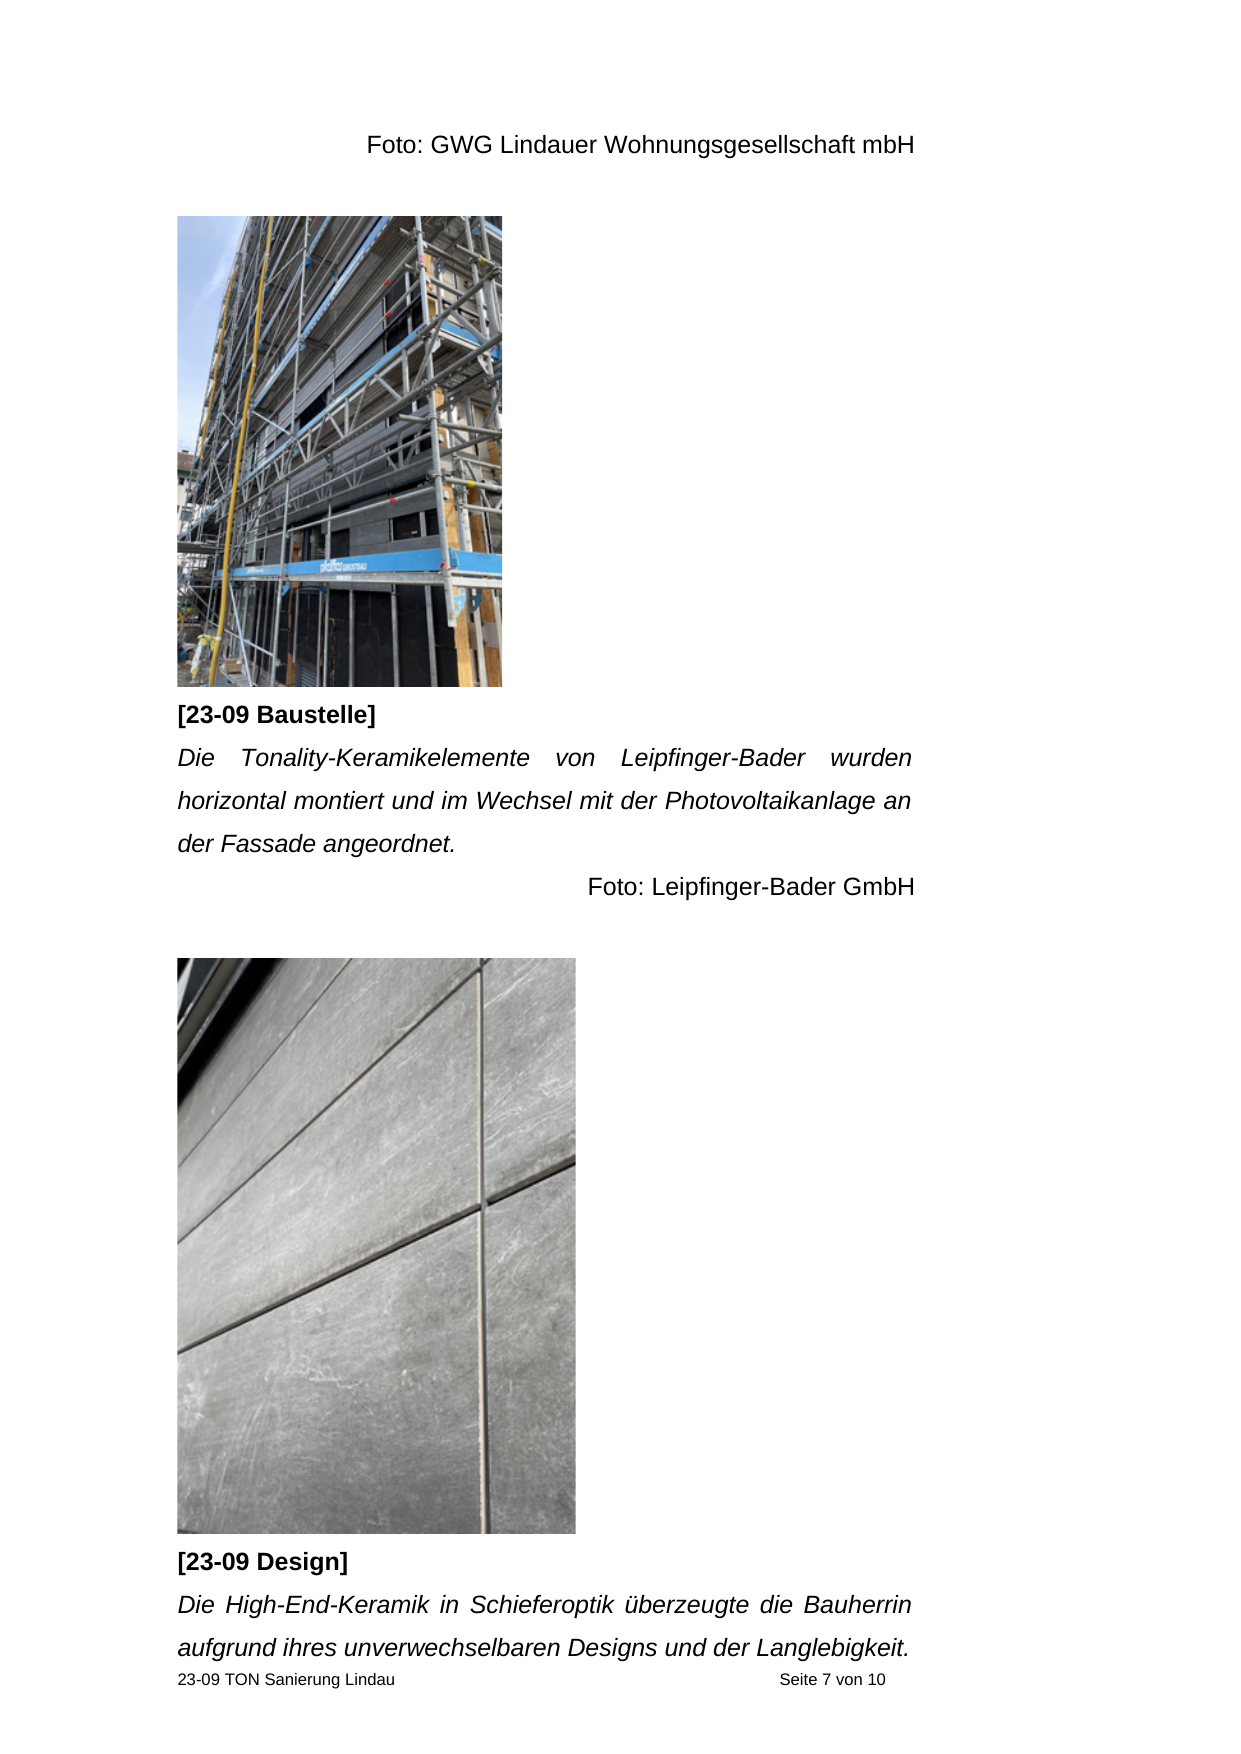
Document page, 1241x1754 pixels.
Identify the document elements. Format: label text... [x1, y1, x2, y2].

picture [177, 216, 503, 687]
text Foto: GWG Lindauer Wohnungsgesellschaft mbH [177, 130, 915, 159]
text [23-09 Baustelle] [177, 699, 915, 728]
text Die High-End-Keramik in Schieferoptik überzeugte die Bauherrin aufgrund ihres unverwechselbaren Designs und der Langlebigkeit. [177, 1589, 915, 1661]
picture [177, 958, 576, 1534]
text Foto: Leipfinger-Bader GmbH [177, 872, 915, 901]
text Die Tonality-Keramikelemente von Leipfinger-Bader wurden horizontal montiert und im Wechsel mit der Photovoltaikanlage an der Fassade angeordnet. [177, 743, 915, 858]
text [23-09 Design] [177, 1546, 915, 1575]
